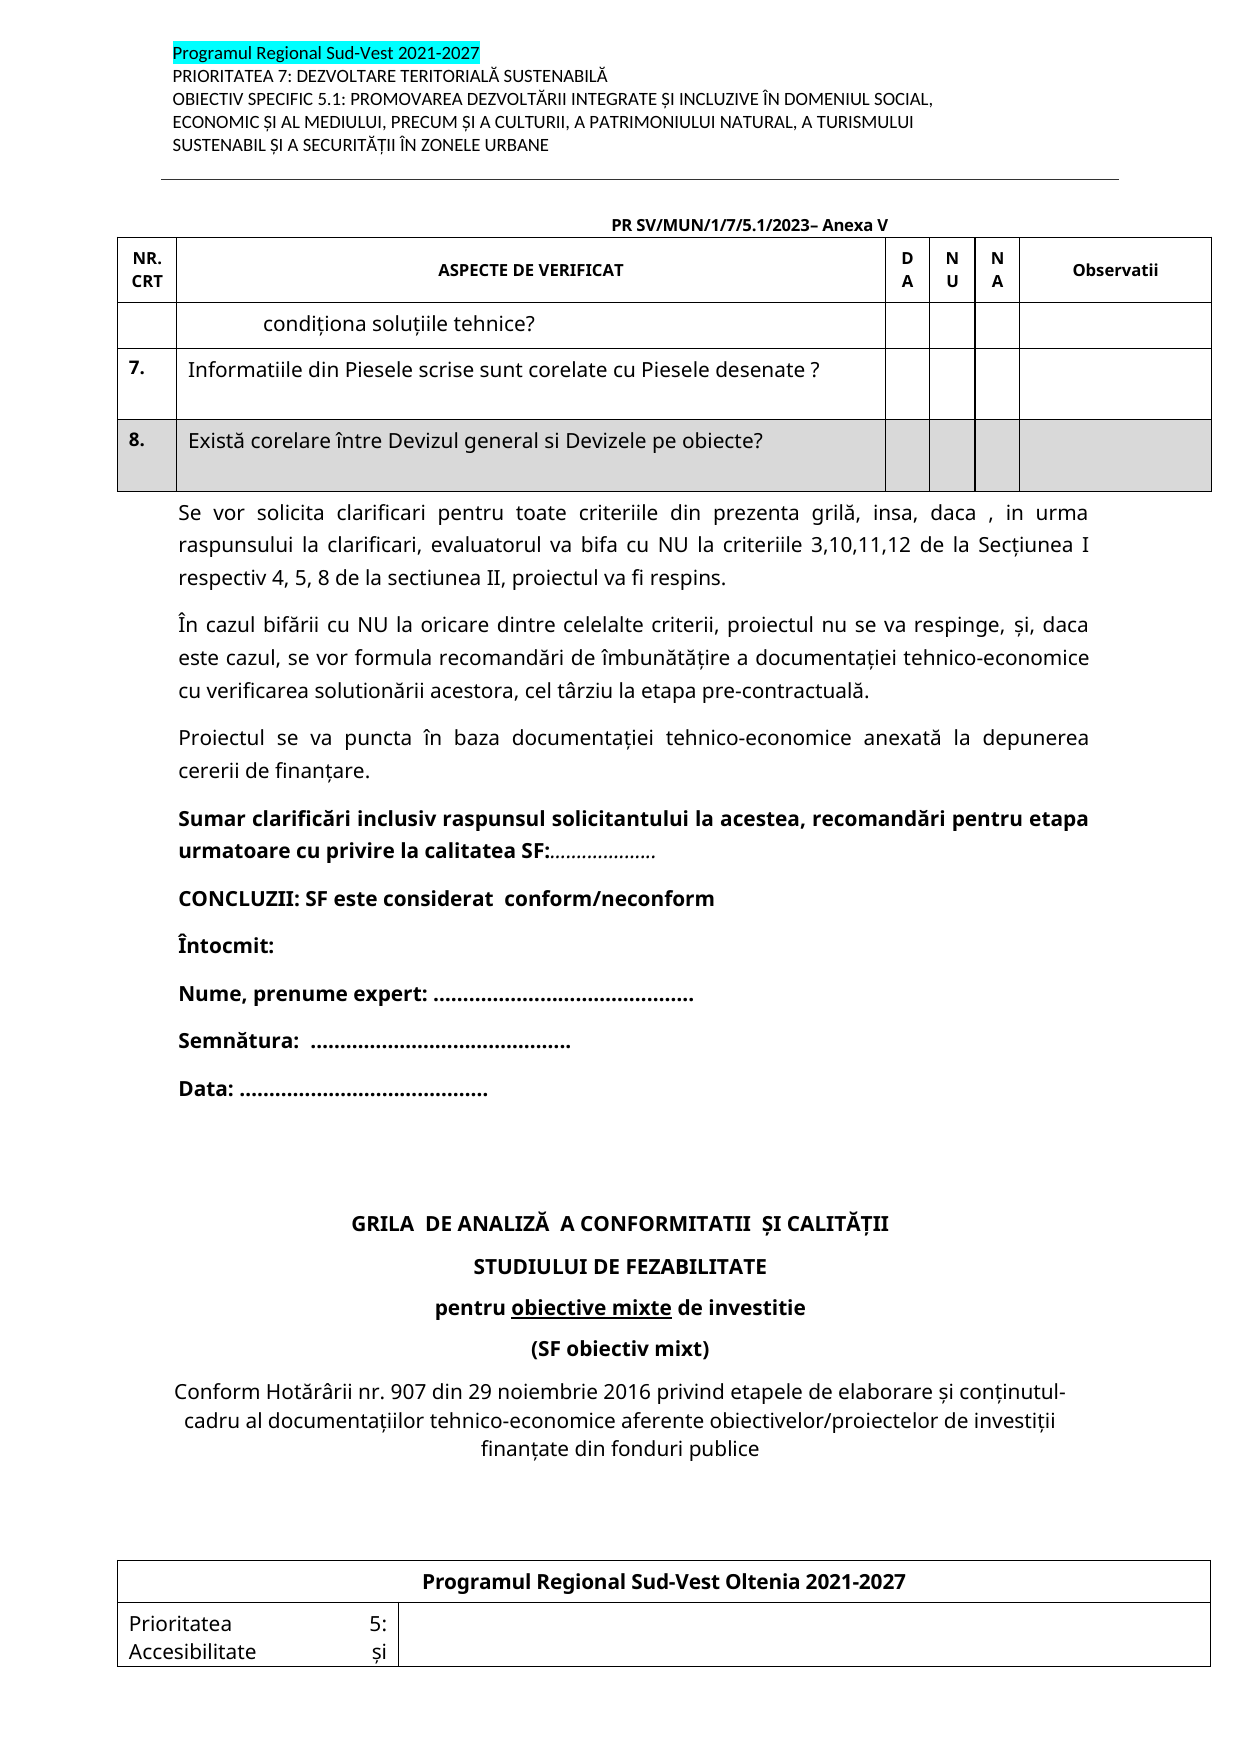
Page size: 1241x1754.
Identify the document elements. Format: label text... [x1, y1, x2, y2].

table_cell Informatiile din Piesele scrise sunt corelate cu Piesele desenate ? [177, 349, 885, 419]
table_cell [976, 349, 1019, 419]
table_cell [118, 1603, 398, 1666]
text Semnătura: …………………………………….. [178, 1027, 1090, 1055]
text (SF obiectiv mixt) [150, 1334, 1090, 1362]
table_cell [886, 420, 929, 491]
table_cell [1020, 420, 1211, 491]
text GRILA DE ANALIZĂ A CONFORMITATII ȘI CALITĂȚII [150, 1209, 1090, 1237]
table_cell [886, 303, 929, 347]
table_header Observatii [1020, 238, 1211, 302]
text Data: …………………………………… [178, 1074, 1090, 1103]
text Sumar clarificări inclusiv raspunsul solicitantului la acestea, recomandări pentru etapa urmatoare cu privire la calitatea SF:.................... [178, 804, 1090, 865]
text Nume, prenume expert: …………………………………….. [178, 979, 1090, 1007]
text CONCLUZII: SF este considerat conform/neconform [178, 884, 1090, 912]
table_header NU [930, 238, 974, 302]
table_cell [399, 1603, 1210, 1666]
table_cell [930, 420, 974, 491]
table_header NA [976, 238, 1019, 302]
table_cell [177, 303, 885, 347]
table_header NR. CRT [118, 238, 176, 302]
table_header ASPECTE DE VERIFICAT [177, 238, 885, 302]
text pentru obiective mixte de investitie [150, 1293, 1090, 1322]
table_cell [118, 420, 176, 491]
table_cell [886, 349, 929, 419]
table_cell [930, 303, 974, 347]
text Conform Hotărârii nr. 907 din 29 noiembrie 2016 privind etapele de elaborare şi conţinutul-cadru al documentaţiilor tehnico-economice aferente obiectivelor/proiectelor de investiţii finanţate din fonduri publice [150, 1377, 1090, 1463]
table_cell Există corelare între Devizul general si Devizele pe obiecte? [177, 420, 885, 491]
text Se vor solicita clarificari pentru toate criteriile din prezenta grilă, insa, daca , in urma raspunsului la clarificari, evaluatorul va bifa cu NU la criteriile 3,10,11,12 de la Secţiunea I respectiv 4, 5, 8 de la sectiunea II, proiectul va fi respins. [178, 498, 1090, 591]
table_header Programul Regional Sud-Vest Oltenia 2021-2027 [118, 1561, 1210, 1602]
text Întocmit: [178, 931, 1090, 960]
table_cell [1020, 303, 1211, 347]
table_cell [976, 303, 1019, 347]
table_cell [930, 349, 974, 419]
table_cell [976, 420, 1019, 491]
text Proiectul se va puncta în baza documentației tehnico-economice anexată la depunerea cererii de finanțare. [178, 723, 1090, 784]
table_cell [118, 349, 176, 419]
table_cell [1020, 349, 1211, 419]
text STUDIULUI DE FEZABILITATE [150, 1252, 1090, 1281]
table_header DA [886, 238, 929, 302]
text În cazul bifării cu NU la oricare dintre celelalte criterii, proiectul nu se va respinge, și, daca este cazul, se vor formula recomandări de îmbunătățire a documentației tehnico-economice cu verificarea solutionării acestora, cel târziu la etapa pre-contractuală. [178, 611, 1090, 704]
